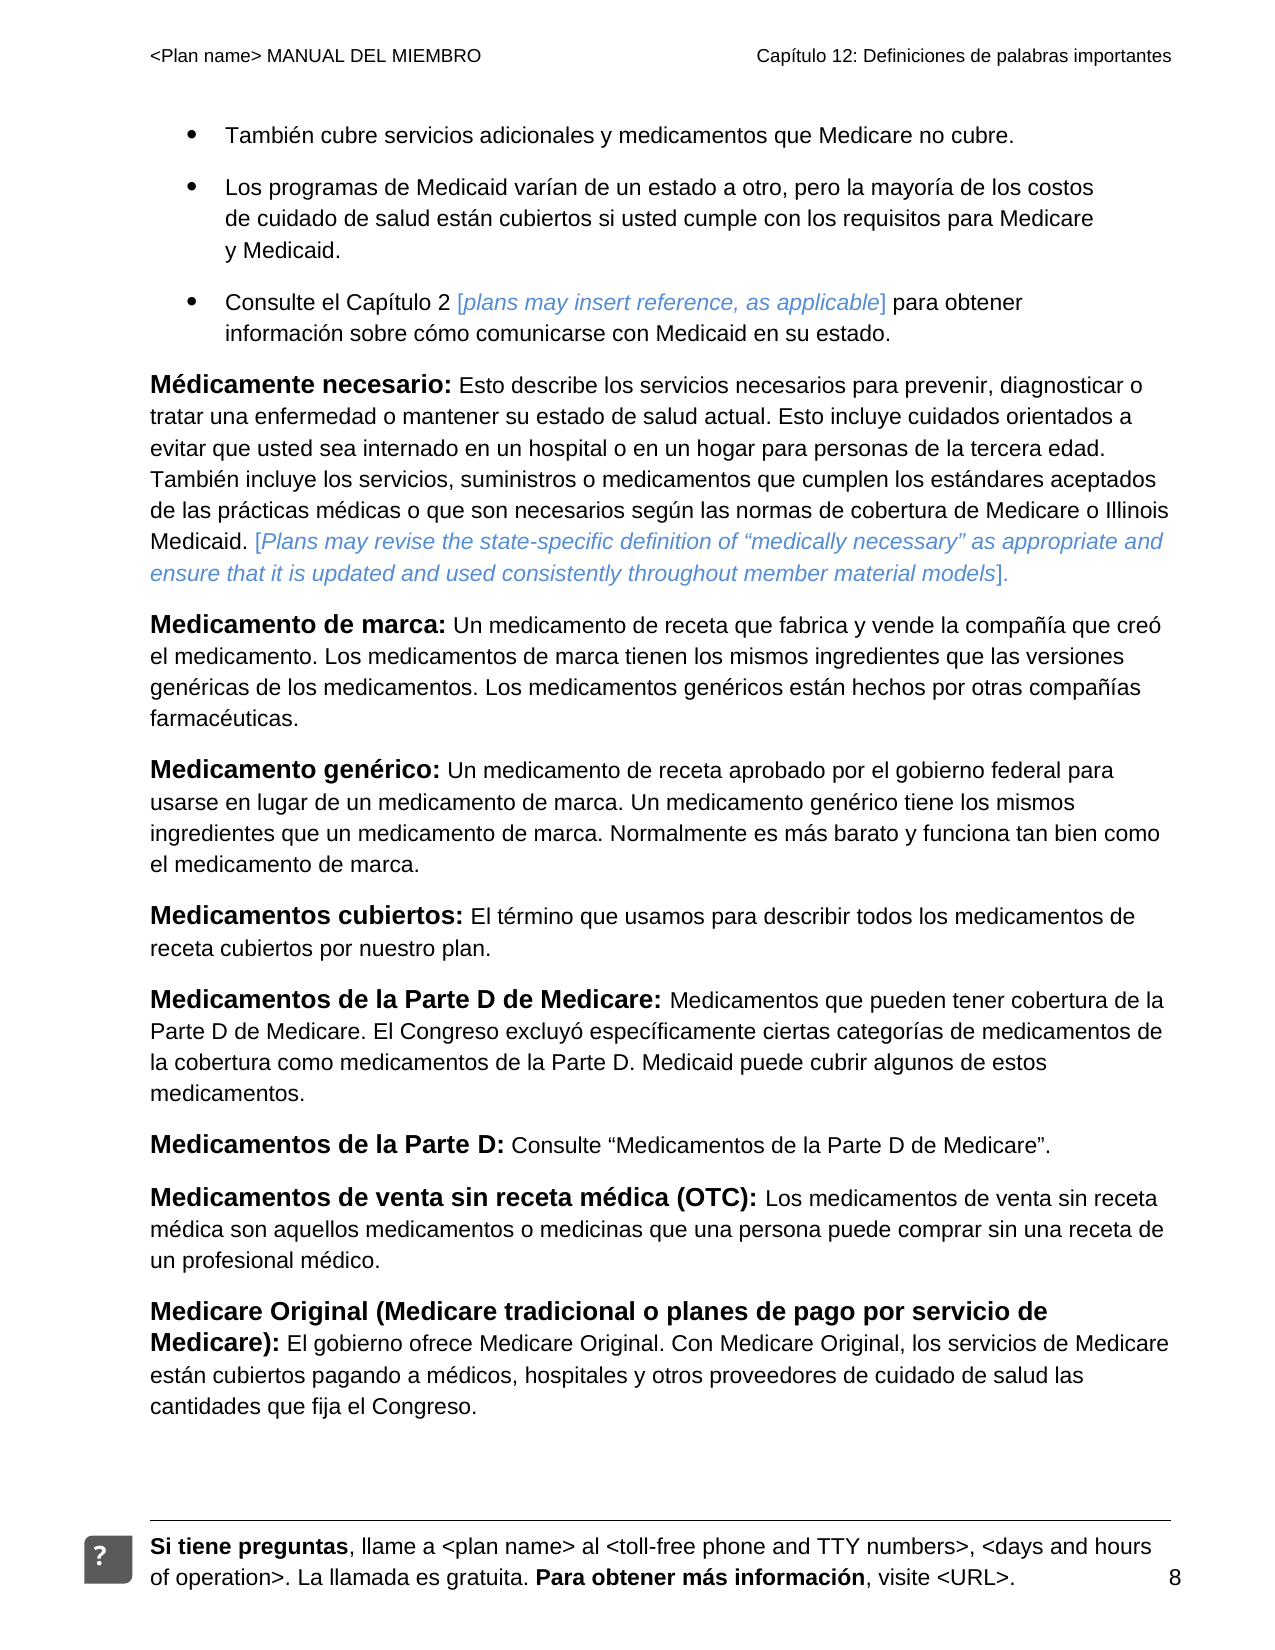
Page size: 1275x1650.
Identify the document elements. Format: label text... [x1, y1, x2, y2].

list Los programas de Medicaid varían de un estado a otro, pero la mayoría de los costos de cuidado de salud están cubiertos si usted cumple con los requisitos para Medicare y Medicaid. [187, 171, 1096, 264]
subtitle Medicamentos de la Parte D: Consulte “Medicamentos de la Parte D de Medicare”. [150, 1129, 1171, 1160]
list Consulte el Capítulo 2 [plans may insert reference, as applicable] para obtener información sobre cómo comunicarse con Medicaid en su estado. [187, 285, 1096, 348]
subtitle Medicare Original (Medicare tradicional o planes de pago por servicio de Medicare): El gobierno ofrece Medicare Original. Con Medicare Original, los servicios de Medicare están cubiertos pagando a médicos, hospitales y otros proveedores de cuidado de salud las cantidades que fija el Congreso. [150, 1296, 1171, 1421]
subtitle Medicamentos de venta sin receta médica (OTC): Los medicamentos de venta sin receta médica son aquellos medicamentos o medicinas que una persona puede comprar sin una receta de un profesional médico. [150, 1181, 1171, 1275]
subtitle Medicamento de marca: Un medicamento de receta que fabrica y vende la compañía que creó el medicamento. Los medicamentos de marca tienen los mismos ingredientes que las versiones genéricas de los medicamentos. Los medicamentos genéricos están hechos por otras compañías farmacéuticas. [150, 608, 1171, 733]
subtitle Médicamente necesario: Esto describe los servicios necesarios para prevenir, diagnosticar o tratar una enfermedad o mantener su estado de salud actual. Esto incluye cuidados orientados a evitar que usted sea internado en un hospital o en un hogar para personas de la tercera edad. También incluye los servicios, suministros o medicamentos que cumplen los estándares aceptados de las prácticas médicas o que son necesarios según las normas de cobertura de Medicare o Illinois Medicaid. [Plans may revise the state-specific definition of “medically necessary” as appropriate and ensure that it is updated and used consistently throughout member material models]. [150, 368, 1171, 587]
subtitle Medicamentos cubiertos: El término que usamos para describir todos los medicamentos de receta cubiertos por nuestro plan. [150, 900, 1171, 962]
list También cubre servicios adicionales y medicamentos que Medicare no cubre. [187, 118, 1096, 150]
subtitle Medicamento genérico: Un medicamento de receta aprobado por el gobierno federal para usarse en lugar de un medicamento de marca. Un medicamento genérico tiene los mismos ingredientes que un medicamento de marca. Normalmente es más barato y funciona tan bien como el medicamento de marca. [150, 754, 1171, 879]
subtitle Medicamentos de la Parte D de Medicare: Medicamentos que pueden tener cobertura de la Parte D de Medicare. El Congreso excluyó específicamente ciertas categorías de medicamentos de la cobertura como medicamentos de la Parte D. Medicaid puede cubrir algunos de estos medicamentos. [150, 983, 1171, 1108]
